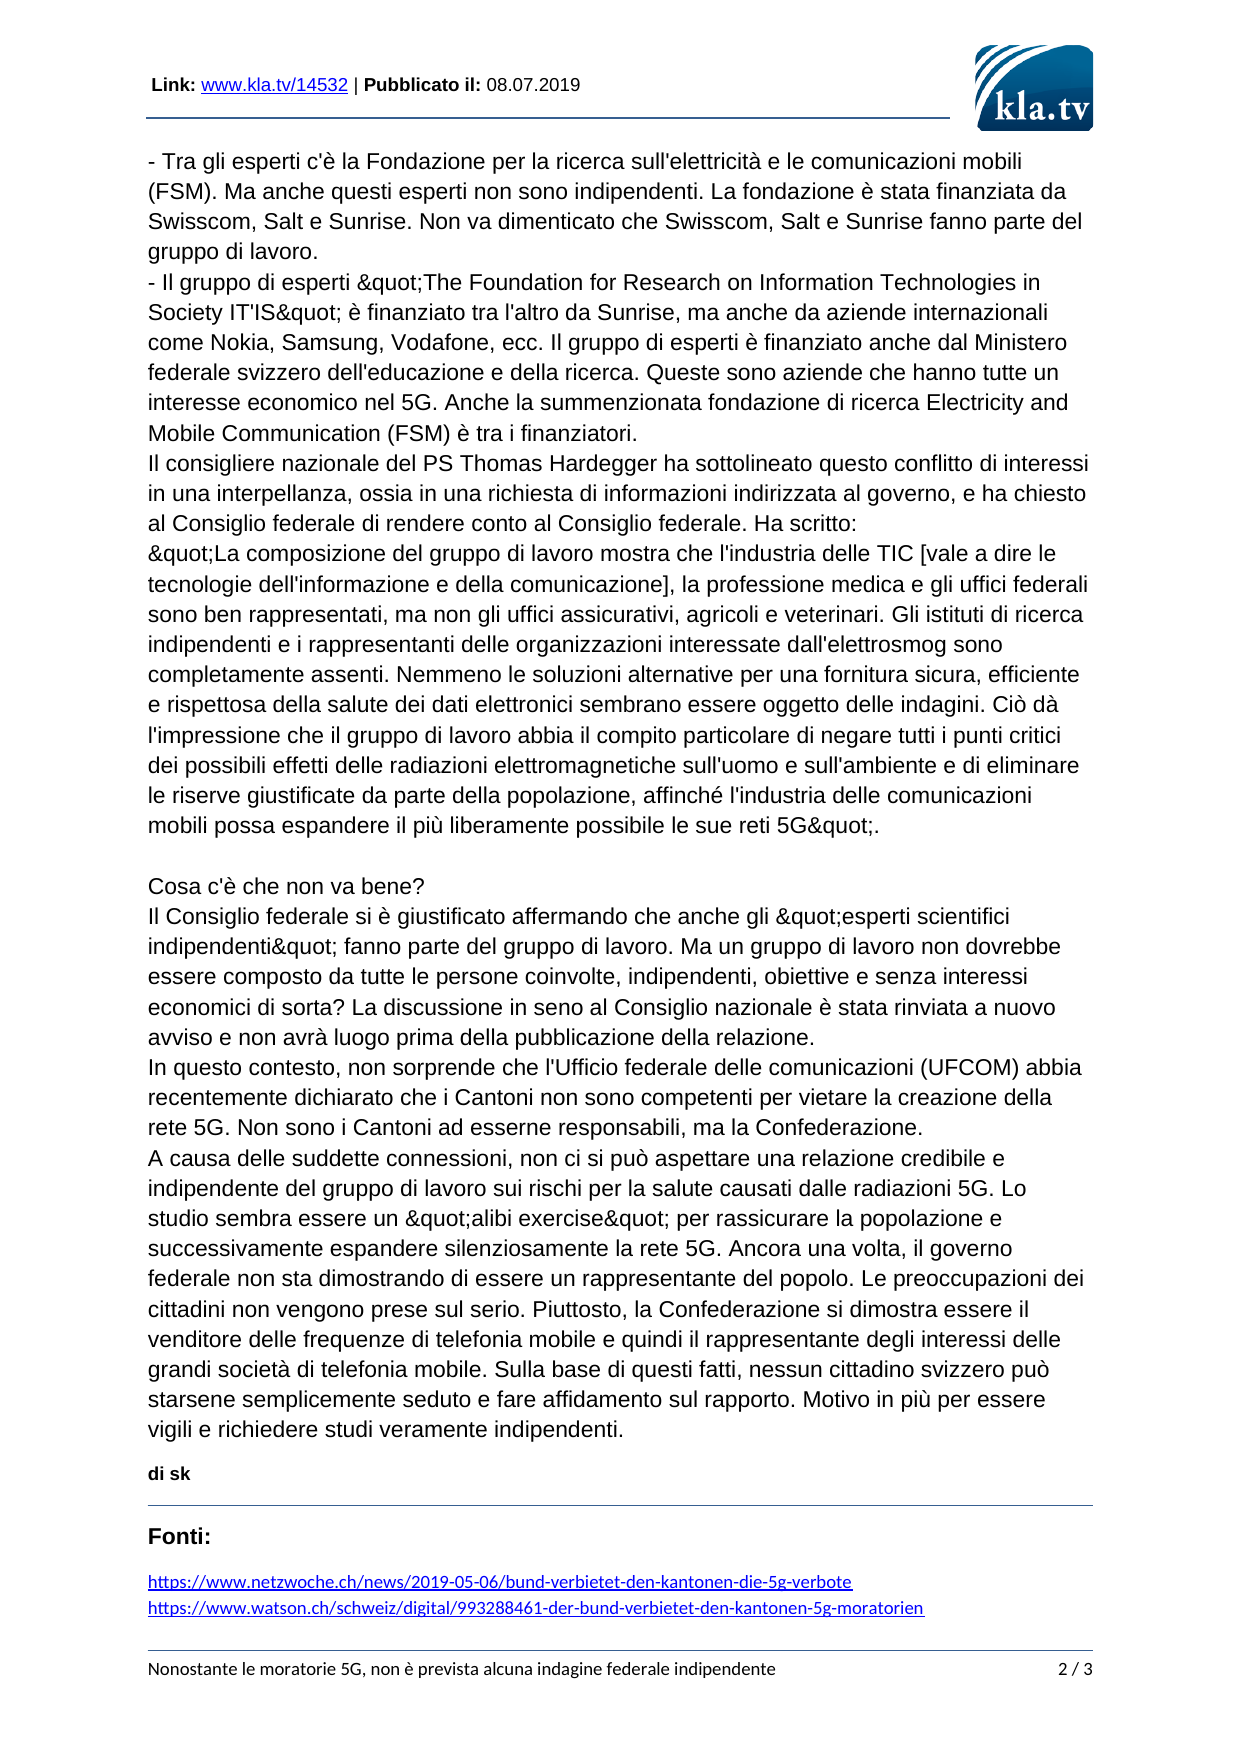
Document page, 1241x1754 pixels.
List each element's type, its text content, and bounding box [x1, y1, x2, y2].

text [148, 148, 1093, 1443]
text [148, 1570, 1093, 1619]
text di sk [148, 1463, 1093, 1485]
text Fonti: [148, 1506, 1093, 1549]
